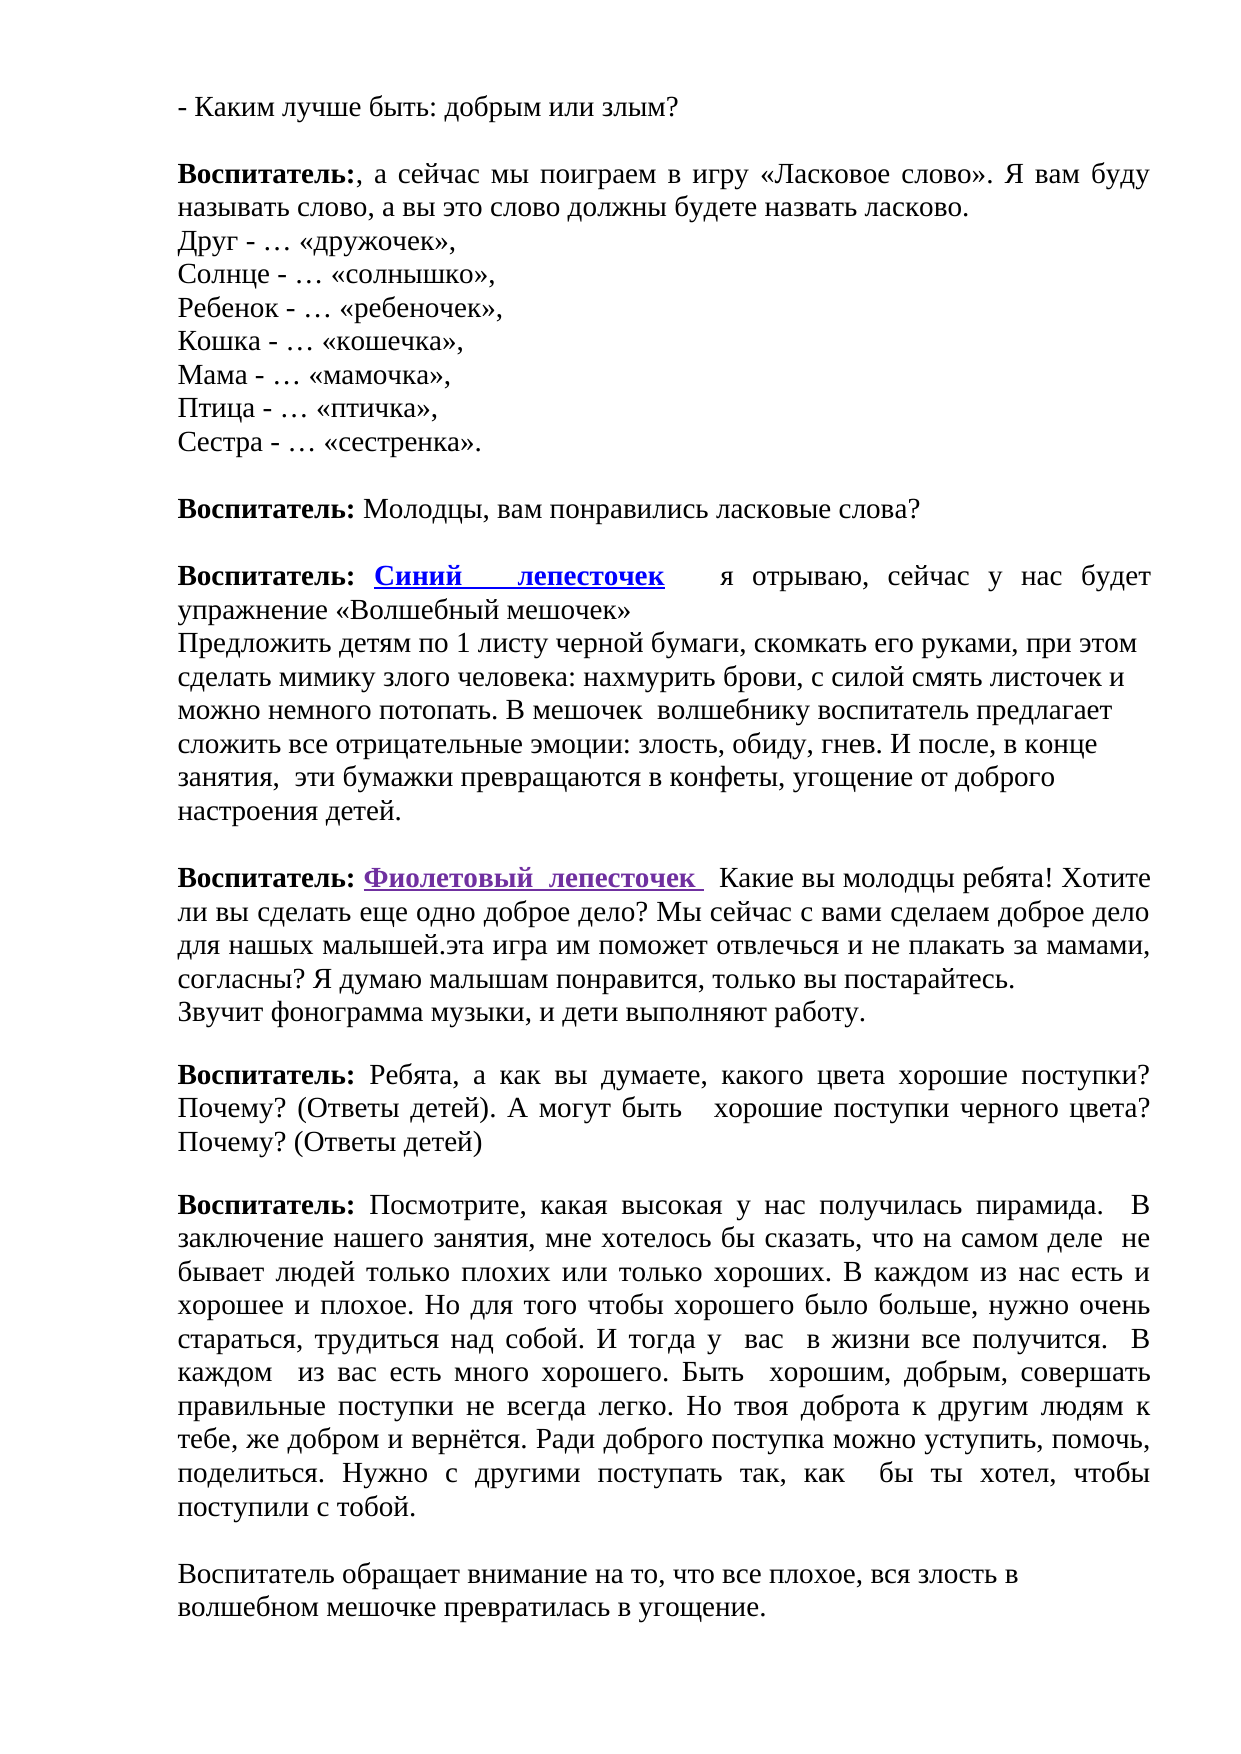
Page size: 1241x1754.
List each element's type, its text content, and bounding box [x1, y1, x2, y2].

text Друг - … «дружочек», [177, 223, 1152, 256]
text Воспитатель:, а сейчас мы поиграем в игру «Ласковое слово». Я вам буду называть слово, а вы это слово должны будете назвать ласково. [177, 156, 1152, 223]
text Воспитатель: Фиолетовый лепесточек Какие вы молодцы ребята! Хотите ли вы сделать еще одно доброе дело? Мы сейчас с вами сделаем доброе дело для нашых малышей.эта игра им поможет отвлечься и не плакать за мамами, согласны? Я думаю малышам понравится, только вы постарайтесь. [177, 860, 1152, 994]
text Предложить детям по 1 листу черной бумаги, скомкать его руками, при этом сделать мимику злого человека: нахмурить брови, с силой смять листочек и можно немного потопать. В мешочек волшебнику воспитатель предлагает сложить все отрицательные эмоции: злость, обиду, гнев. И после, в конце занятия, эти бумажки превращаются в конфеты, угощение от доброго настроения детей. [177, 625, 1152, 827]
text - Каким лучше быть: добрым или злым? [177, 89, 1152, 122]
text Воспитатель обращает внимание на то, что все плохое, вся злость в волшебном мешочке превратилась в угощение. [177, 1556, 1152, 1623]
text Кошка - … «кошечка», [177, 323, 1152, 357]
text Птица - … «птичка», [177, 391, 1152, 424]
text Звучит фонограмма музыки, и дети выполняют работу. [177, 994, 1152, 1028]
text Воспитатель: Синий лепесточек я отрываю, сейчас у нас будет упражнение «Волшебный мешочек» [177, 558, 1152, 625]
text Солнце - … «солнышко», [177, 256, 1152, 290]
text Мама - … «мамочка», [177, 357, 1152, 391]
text Воспитатель: Посмотрите, какая высокая у нас получилась пирамида. В заключение нашего занятия, мне хотелось бы сказать, что на самом деле не бывает людей только плохих или только хороших. В каждом из нас есть и хорошее и плохое. Но для того чтобы хорошего было больше, нужно очень стараться, трудиться над собой. И тогда у вас в жизни все получится. В каждом из вас есть много хорошего. Быть хорошим, добрым, совершать правильные поступки не всегда легко. Но твоя доброта к другим людям к тебе, же добром и вернётся. Ради доброго поступка можно уступить, помочь, поделиться. Нужно с другими поступать так, как бы ты хотел, чтобы поступили с тобой. [177, 1187, 1152, 1522]
text Ребенок - … «ребеночек», [177, 290, 1152, 323]
text Воспитатель: Молодцы, вам понравились ласковые слова? [177, 491, 1152, 525]
text Сестра - … «сестренка». [177, 424, 1152, 458]
text Воспитатель: Ребята, а как вы думаете, какого цвета хорошие поступки? Почему? (Ответы детей). А могут быть хорошие поступки черного цвета? Почему? (Ответы детей) [177, 1057, 1152, 1158]
